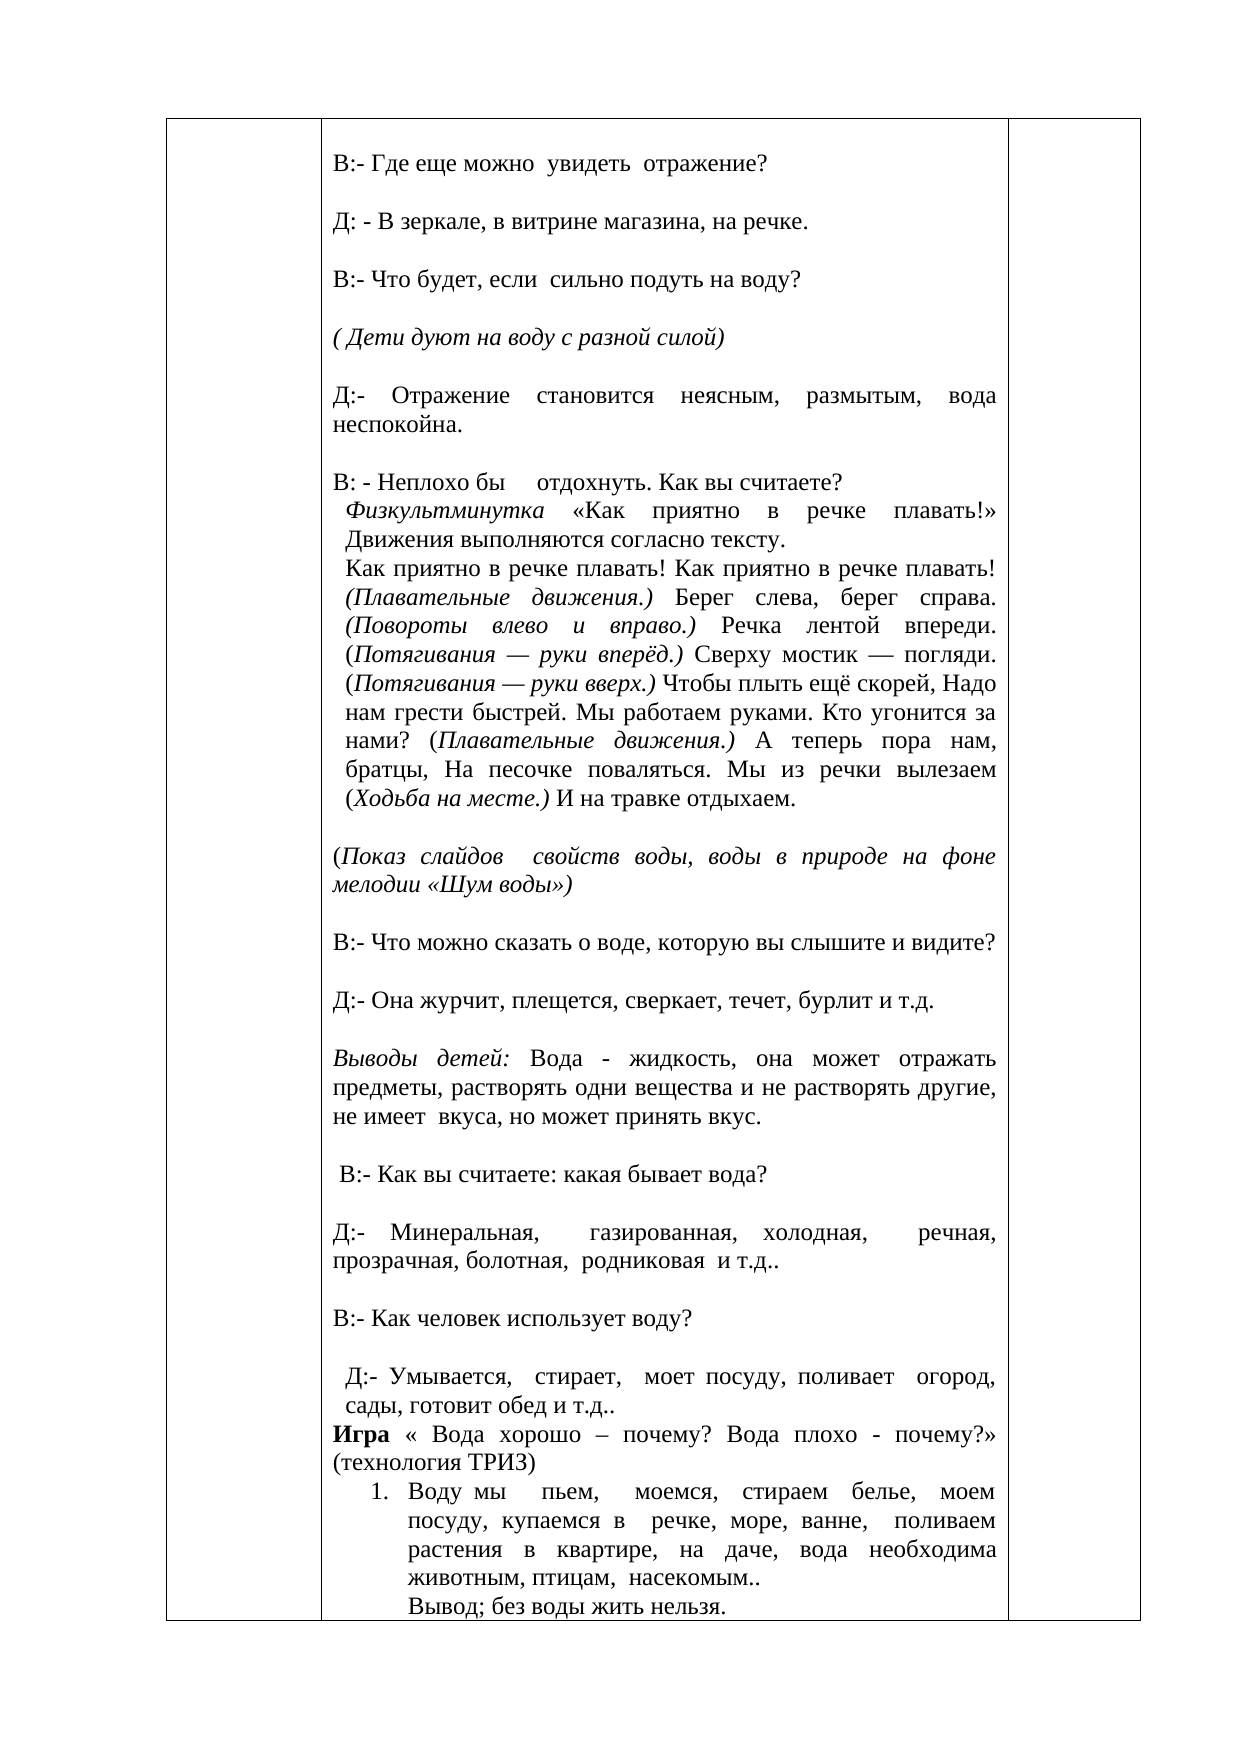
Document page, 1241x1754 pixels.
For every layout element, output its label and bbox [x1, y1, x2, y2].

table_cell [1009, 119, 1140, 1620]
table_cell [322, 119, 1008, 1620]
table_cell [167, 119, 321, 1620]
